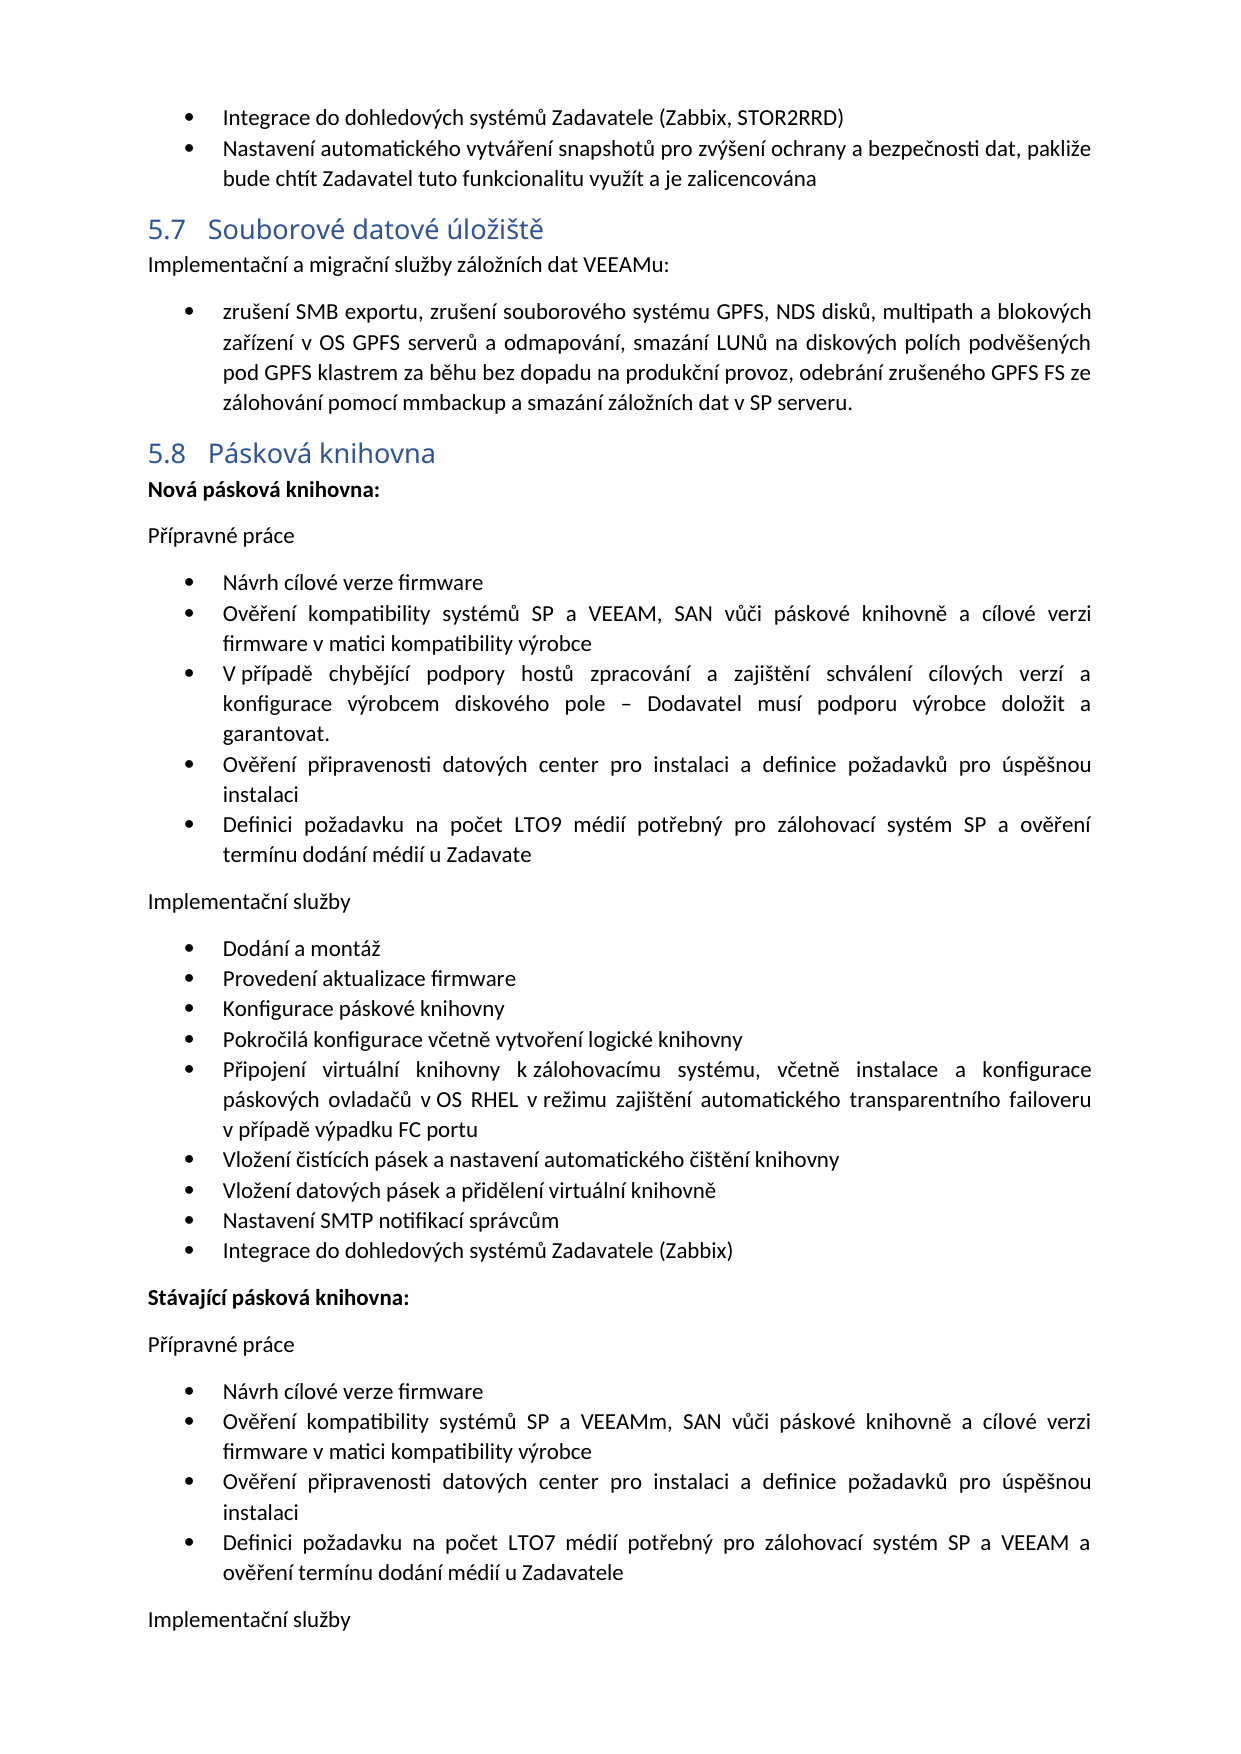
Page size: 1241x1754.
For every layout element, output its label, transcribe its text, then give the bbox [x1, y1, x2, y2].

list Ověření připravenosti datových center pro instalaci a definice požadavků pro úspěšnou instalaci [185, 1467, 1093, 1526]
list Integrace do dohledových systémů Zadavatele (Zabbix, STOR2RRD) [185, 103, 1093, 131]
list Nastavení SMTP notifikací správcům [185, 1206, 1093, 1234]
list Definici požadavku na počet LTO9 médií potřebný pro zálohovací systém SP a ověření termínu dodání médií u Zadavate [185, 810, 1093, 868]
list Připojení virtuální knihovny k zálohovacímu systému, včetně instalace a konfigurace páskových ovladačů v OS RHEL v režimu zajištění automatického transparentního failoveru v případě výpadku FC portu [185, 1055, 1093, 1143]
list Konfigurace páskové knihovny [185, 994, 1093, 1022]
list Ověření kompatibility systémů SP a VEEAMm, SAN vůči páskové knihovně a cílové verzi firmware v matici kompatibility výrobce [185, 1407, 1093, 1465]
list Provedení aktualizace firmware [185, 964, 1093, 992]
text Nová pásková knihovna: [148, 475, 1093, 503]
subtitle Pásková knihovna [148, 435, 1093, 472]
text Přípravné práce [148, 522, 1093, 549]
list V případě chybějící podpory hostů zpracování a zajištění schválení cílových verzí a konfigurace výrobcem diskového pole – Dodavatel musí podporu výrobce doložit a garantovat. [185, 659, 1093, 747]
list zrušení SMB exportu, zrušení souborového systému GPFS, NDS disků, multipath a blokových zařízení v OS GPFS serverů a odmapování, smazání LUNů na diskových polích podvěšených pod GPFS klastrem za běhu bez dopadu na produkční provoz, odebrání zrušeného GPFS FS ze zálohování pomocí mmbackup a smazání záložních dat v SP serveru. [185, 297, 1093, 416]
list Vložení čistících pásek a nastavení automatického čištění knihovny [185, 1146, 1093, 1173]
list Integrace do dohledových systémů Zadavatele (Zabbix) [185, 1236, 1093, 1264]
text Přípravné práce [148, 1330, 1093, 1358]
list Návrh cílové verze firmware [185, 1377, 1093, 1405]
list Návrh cílové verze firmware [185, 568, 1093, 596]
text Implementační a migrační služby záložních dat VEEAMu: [148, 251, 1093, 278]
list Nastavení automatického vytváření snapshotů pro zvýšení ochrany a bezpečnosti dat, pakliže bude chtít Zadavatel tuto funkcionalitu využít a je zalicencována [185, 134, 1093, 192]
list Pokročilá konfigurace včetně vytvoření logické knihovny [185, 1025, 1093, 1053]
subtitle Souborové datové úložiště [148, 211, 1093, 248]
list Vložení datových pásek a přidělení virtuální knihovně [185, 1176, 1093, 1204]
text Implementační služby [148, 887, 1093, 915]
text Implementační služby [148, 1605, 1093, 1633]
list Ověření připravenosti datových center pro instalaci a definice požadavků pro úspěšnou instalaci [185, 750, 1093, 808]
text Stávající pásková knihovna: [148, 1283, 1093, 1311]
list Ověření kompatibility systémů SP a VEEAM, SAN vůči páskové knihovně a cílové verzi firmware v matici kompatibility výrobce [185, 599, 1093, 657]
list Definici požadavku na počet LTO7 médií potřebný pro zálohovací systém SP a VEEAM a ověření termínu dodání médií u Zadavatele [185, 1528, 1093, 1586]
list Dodání a montáž [185, 934, 1093, 962]
